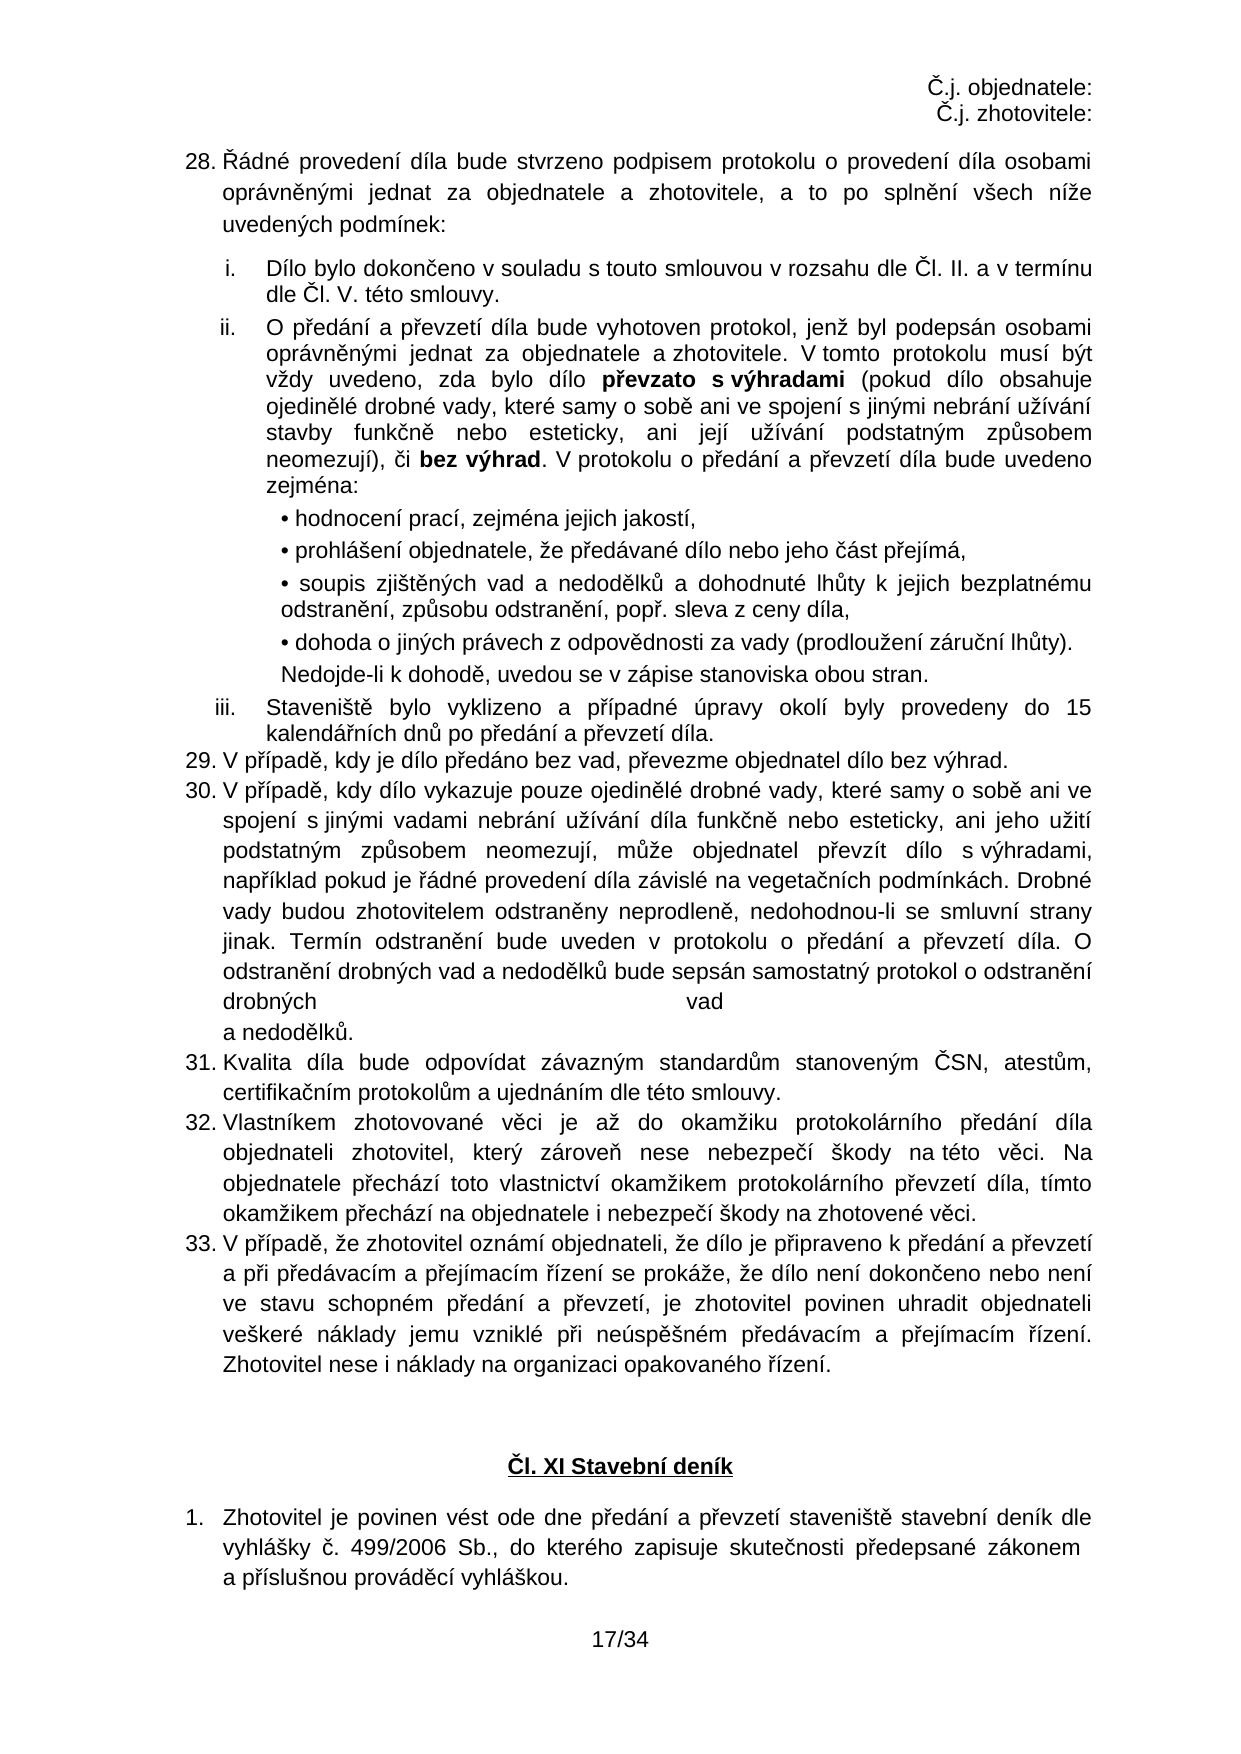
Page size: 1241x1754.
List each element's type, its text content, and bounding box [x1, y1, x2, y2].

list V případě, kdy je dílo předáno bez vad, převezme objednatel dílo bez výhrad. [185, 747, 1093, 773]
list Vlastníkem zhotovované věci je až do okamžiku protokolárního předání díla objednateli zhotovitel, který zároveň nese nebezpečí škody na této věci. Na objednatele přechází toto vlastnictví okamžikem protokolárního převzetí díla, tímto okamžikem přechází na objednatele i nebezpečí škody na zhotovené věci. [185, 1109, 1093, 1226]
list V případě, kdy dílo vykazuje pouze ojedinělé drobné vady, které samy o sobě ani ve spojení s jinými vadami nebrání užívání díla funkčně nebo esteticky, ani jeho užití podstatným způsobem neomezují, může objednatel převzít dílo s výhradami, například pokud je řádné provedení díla závislé na vegetačních podmínkách. Drobné vady budou zhotovitelem odstraněny neprodleně, nedohodnou-li se smluvní strany jinak. Termín odstranění bude uveden v protokolu o předání a převzetí díla. O odstranění drobných vad a nedodělků bude sepsán samostatný protokol o odstranění drobných vad a nedodělků. [185, 777, 1093, 1045]
list Řádné provedení díla bude stvrzeno podpisem protokolu o provedení díla osobami oprávněnými jednat za objednatele a zhotovitele, a to po splnění všech níže uvedených podmínek: [185, 148, 1093, 237]
text • prohlášení objednatele, že předávané dílo nebo jeho část přejímá, [281, 537, 1093, 563]
text Čl. XI Stavební deník [148, 1453, 1093, 1479]
list Kvalita díla bude odpovídat závazným standardům stanoveným ČSN, atestům, certifikačním protokolům a ujednáním dle této smlouvy. [185, 1049, 1093, 1105]
text Nedojde-li k dohodě, uvedou se v zápise stanoviska obou stran. [281, 661, 1093, 688]
list Dílo bylo dokončeno v souladu s touto smlouvou v rozsahu dle Čl. II. a v termínu dle Čl. V. této smlouvy. [236, 255, 1093, 307]
list Zhotovitel je povinen vést ode dne předání a převzetí staveniště stavební deník dle vyhlášky č. 499/2006 Sb., do kterého zapisuje skutečnosti předepsané zákonem a příslušnou prováděcí vyhláškou. [185, 1504, 1093, 1591]
list Staveniště bylo vyklizeno a případné úpravy okolí byly provedeny do 15 kalendářních dnů po předání a převzetí díla. [236, 694, 1093, 747]
text • soupis zjištěných vad a nedodělků a dohodnuté lhůty k jejich bezplatnému odstranění, způsobu odstranění, popř. sleva z ceny díla, [281, 570, 1093, 622]
list O předání a převzetí díla bude vyhotoven protokol, jenž byl podepsán osobami oprávněnými jednat za objednatele a zhotovitele. V tomto protokolu musí být vždy uvedeno, zda bylo dílo převzato s výhradami (pokud dílo obsahuje ojedinělé drobné vady, které samy o sobě ani ve spojení s jinými nebrání užívání stavby funkčně nebo esteticky, ani její užívání podstatným způsobem neomezují), či bez výhrad. V protokolu o předání a převzetí díla bude uvedeno zejména: [236, 314, 1093, 498]
text • dohoda o jiných právech z odpovědnosti za vady (prodloužení záruční lhůty). [281, 629, 1093, 655]
list V případě, že zhotovitel oznámí objednateli, že dílo je připraveno k předání a převzetí a při předávacím a přejímacím řízení se prokáže, že dílo není dokončeno nebo není ve stavu schopném předání a převzetí, je zhotovitel povinen uhradit objednateli veškeré náklady jemu vzniklé při neúspěšném předávacím a přejímacím řízení. Zhotovitel nese i náklady na organizaci opakovaného řízení. [185, 1230, 1093, 1377]
text • hodnocení prací, zejména jejich jakostí, [281, 504, 1093, 531]
